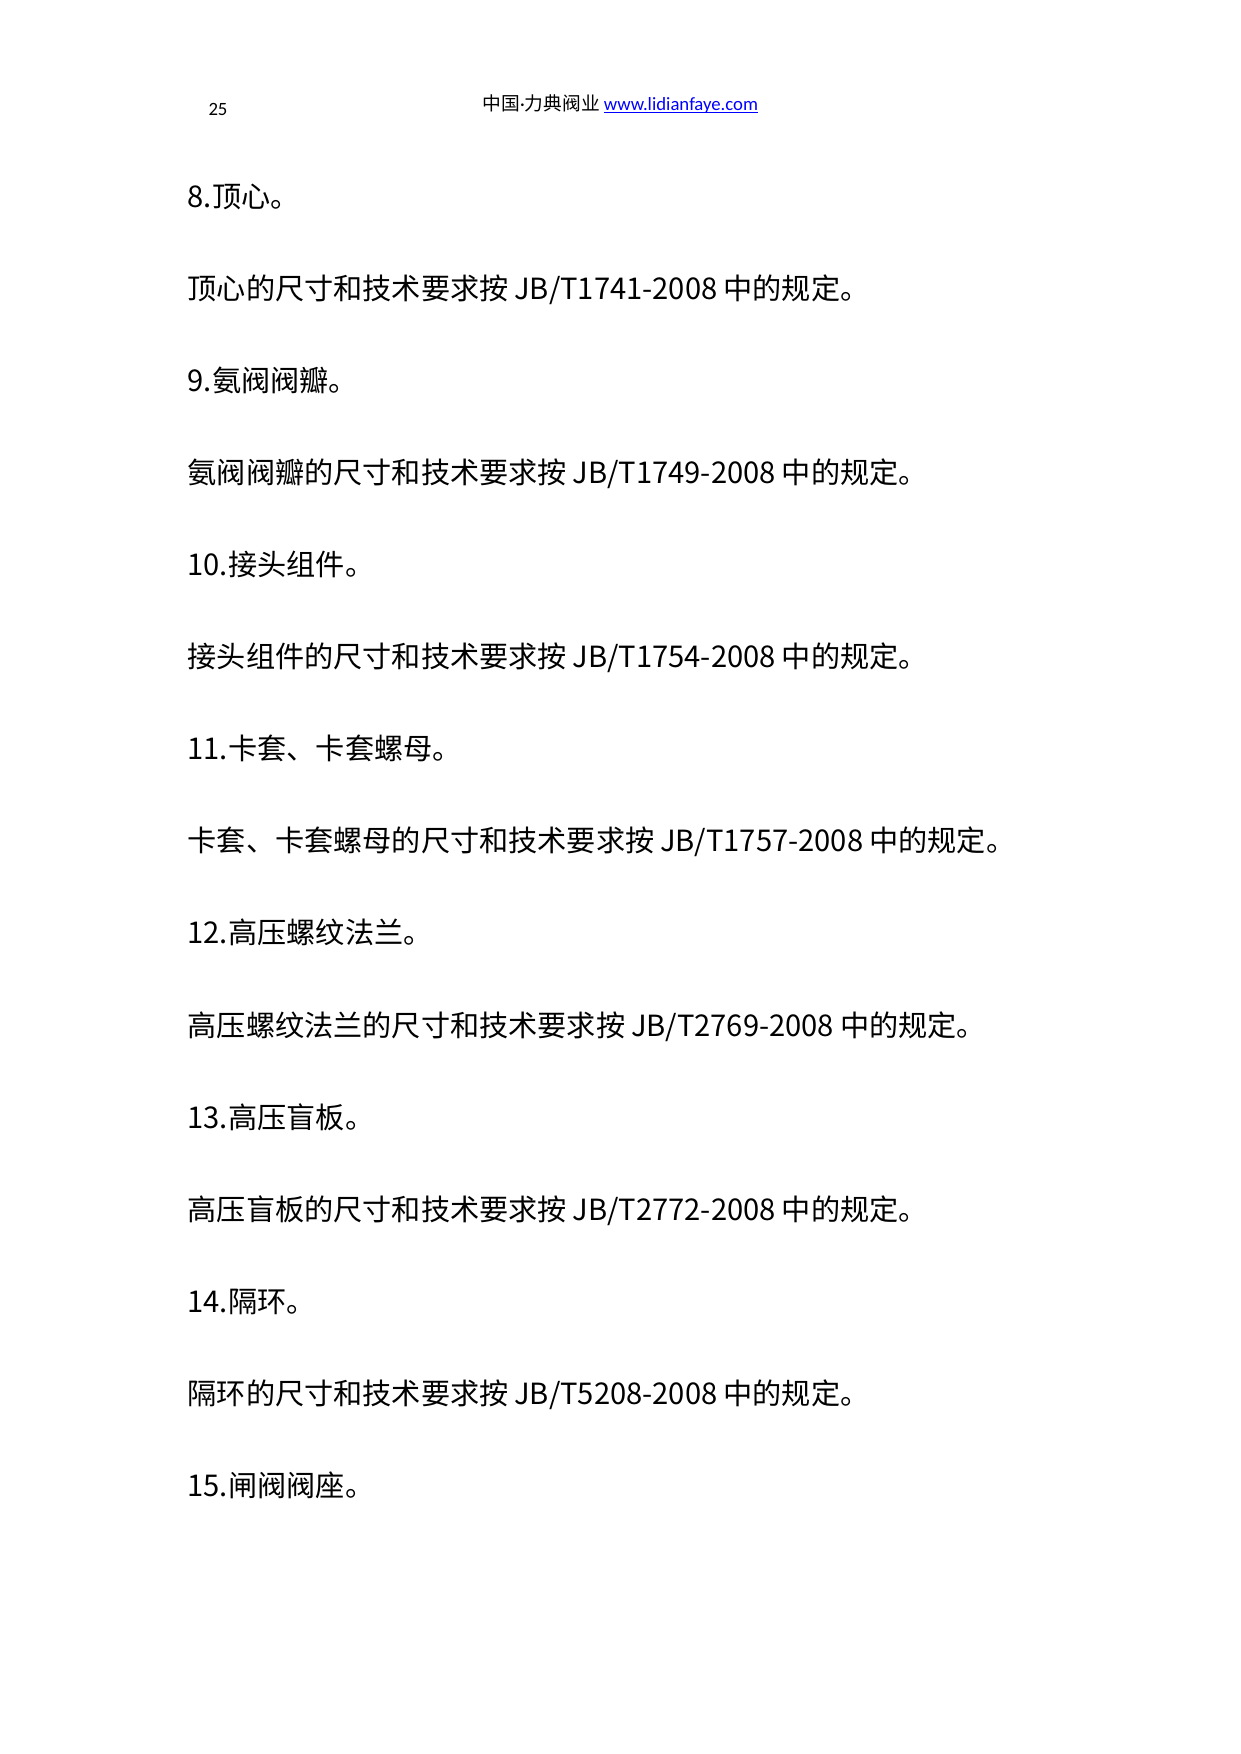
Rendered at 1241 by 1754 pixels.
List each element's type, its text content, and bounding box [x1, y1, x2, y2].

text 卡套、卡套螺母的尺寸和技术要求按JB/T1757-2008中的规定。 [187, 807, 1060, 872]
text 高压盲板的尺寸和技术要求按JB/T2772-2008中的规定。 [187, 1175, 1060, 1240]
text 12.高压螺纹法兰。 [187, 899, 1060, 964]
text 接头组件的尺寸和技术要求按JB/T1754-2008中的规定。 [187, 622, 1060, 687]
text 顶心的尺寸和技术要求按JB/T1741-2008中的规定。 [187, 254, 1060, 319]
text 13.高压盲板。 [187, 1083, 1060, 1148]
text 15.闸阀阀座。 [187, 1451, 1060, 1516]
text 10.接头组件。 [187, 530, 1060, 595]
text 高压螺纹法兰的尺寸和技术要求按JB/T2769-2008中的规定。 [187, 991, 1060, 1056]
text 隔环的尺寸和技术要求按JB/T5208-2008中的规定。 [187, 1359, 1060, 1424]
text 11.卡套、卡套螺母。 [187, 714, 1060, 779]
text 8.顶心。 [187, 162, 1060, 227]
text 氨阀阀瓣的尺寸和技术要求按JB/T1749-2008中的规定。 [187, 438, 1060, 503]
text 9.氨阀阀瓣。 [187, 346, 1060, 411]
text 14.隔环。 [187, 1267, 1060, 1332]
